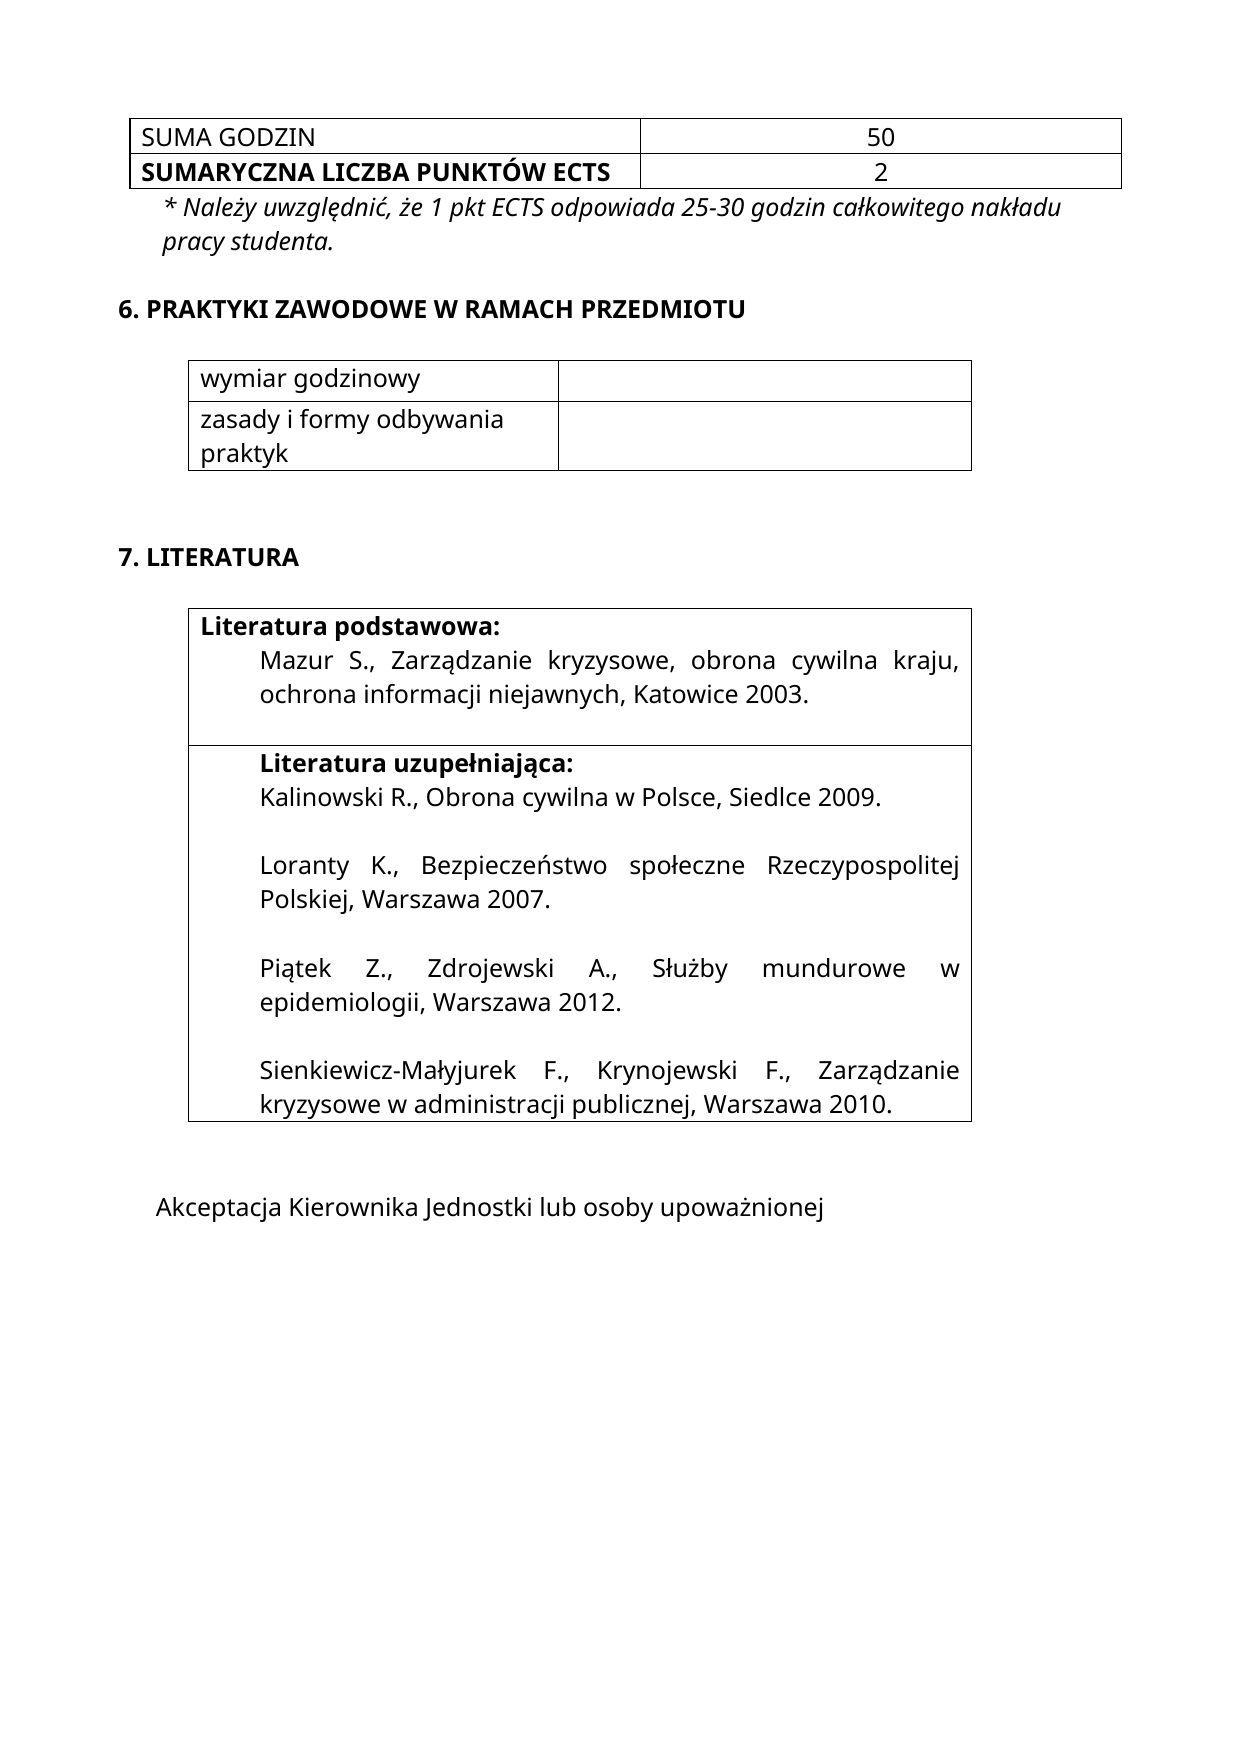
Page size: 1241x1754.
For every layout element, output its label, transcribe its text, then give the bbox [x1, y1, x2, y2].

table_cell Literatura uzupełniająca: Kalinowski R., Obrona cywilna w Polsce, Siedlce 2009. Loranty K., Bezpieczeństwo społeczne Rzeczypospolitej Polskiej, Warszawa 2007. Piątek Z., Zdrojewski A., Służby mundurowe w epidemiologii, Warszawa 2012. Sienkiewicz-Małyjurek F., Krynojewski F., Zarządzanie kryzysowe w administracji publicznej, Warszawa 2010. [189, 746, 971, 1121]
text * Należy uwzględnić, że 1 pkt ECTS odpowiada 25-30 godzin całkowitego nakładu pracy studenta. [162, 189, 1122, 257]
table_header Literatura podstawowa: Mazur S., Zarządzanie kryzysowe, obrona cywilna kraju, ochrona informacji niejawnych, Katowice 2003. [189, 609, 971, 745]
table_cell 50 [641, 119, 1121, 153]
table_header wymiar godzinowy [189, 361, 558, 401]
table_cell [559, 402, 971, 470]
text Akceptacja Kierownika Jednostki lub osoby upoważnionej [156, 1190, 1122, 1224]
table_header [559, 361, 971, 401]
table_cell SUMA GODZIN [131, 119, 640, 153]
table_cell SUMARYCZNA LICZBA PUNKTÓW ECTS [131, 154, 640, 188]
text 6. PRAKTYKI ZAWODOWE W RAMACH PRZEDMIOTU [118, 292, 1122, 326]
text 7. LITERATURA [118, 539, 1122, 573]
table_cell zasady i formy odbywania praktyk [189, 402, 558, 470]
table_cell 2 [641, 154, 1121, 188]
